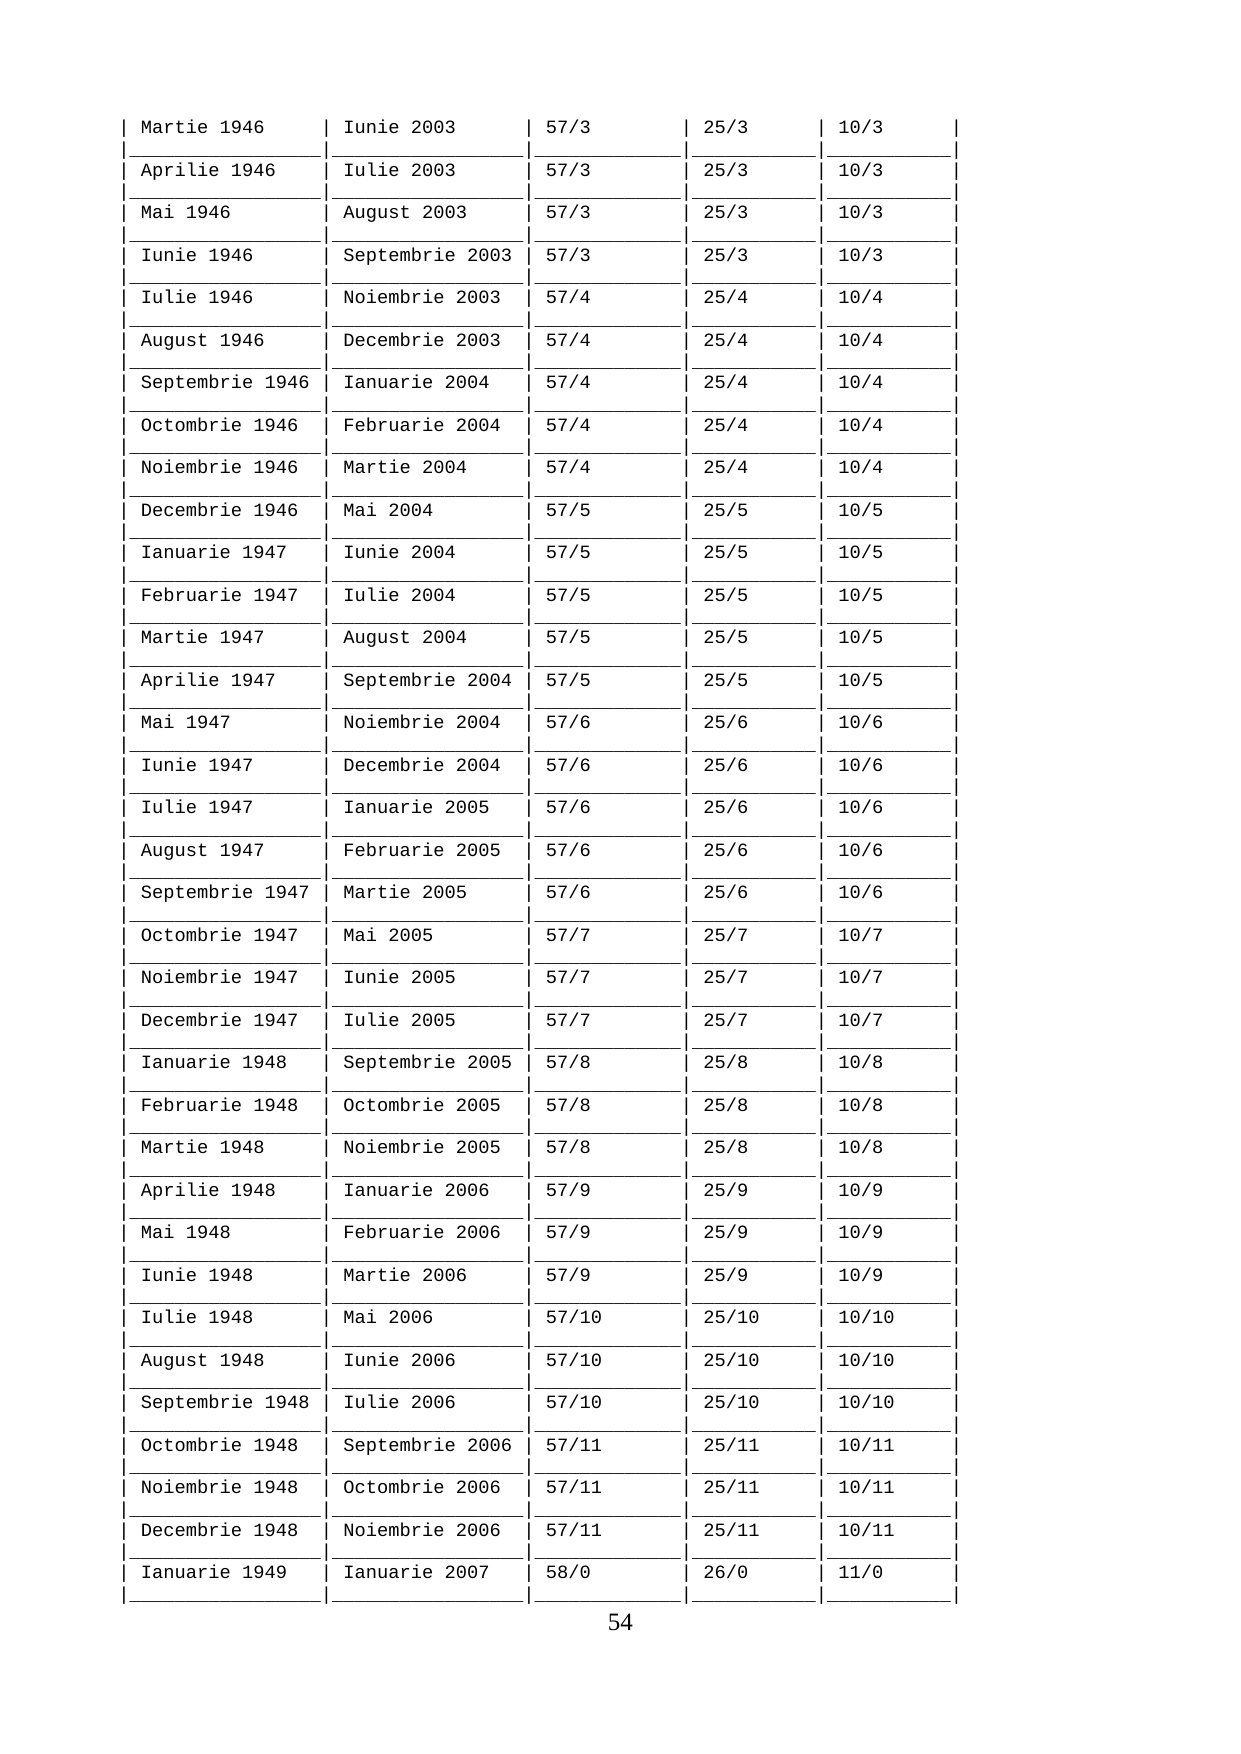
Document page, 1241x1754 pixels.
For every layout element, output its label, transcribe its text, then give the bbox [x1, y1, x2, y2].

text |_________________|_________________|_____________|___________|___________| [118, 1074, 1122, 1096]
text | Februarie 1948 | Octombrie 2005 | 57/8 | 25/8 | 10/8 | [118, 1096, 1122, 1117]
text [118, 1542, 1122, 1563]
text | Ianuarie 1948 | Septembrie 2005 | 57/8 | 25/8 | 10/8 | [118, 1053, 1122, 1074]
text |_________________|_________________|_____________|___________|___________| [118, 522, 1122, 543]
text | Martie 1948 | Noiembrie 2005 | 57/8 | 25/8 | 10/8 | [118, 1138, 1122, 1159]
text | August 1946 | Decembrie 2003 | 57/4 | 25/4 | 10/4 | [118, 331, 1122, 352]
text | Iulie 1946 | Noiembrie 2003 | 57/4 | 25/4 | 10/4 | [118, 288, 1122, 309]
text | Septembrie 1946 | Ianuarie 2004 | 57/4 | 25/4 | 10/4 | [118, 373, 1122, 394]
text |_________________|_________________|_____________|___________|___________| [118, 862, 1122, 883]
text |_________________|_________________|_____________|___________|___________| [118, 649, 1122, 671]
text | Iunie 1946 | Septembrie 2003 | 57/3 | 25/3 | 10/3 | [118, 246, 1122, 267]
text | Octombrie 1946 | Februarie 2004 | 57/4 | 25/4 | 10/4 | [118, 416, 1122, 437]
text | Mai 1948 | Februarie 2006 | 57/9 | 25/9 | 10/9 | [118, 1223, 1122, 1244]
text | Octombrie 1948 | Septembrie 2006 | 57/11 | 25/11 | 10/11 | [118, 1436, 1122, 1457]
text |_________________|_________________|_____________|___________|___________| [118, 267, 1122, 288]
text | Decembrie 1947 | Iulie 2005 | 57/7 | 25/7 | 10/7 | [118, 1011, 1122, 1032]
text | Mai 1946 | August 2003 | 57/3 | 25/3 | 10/3 | [118, 203, 1122, 224]
text |_________________|_________________|_____________|___________|___________| [118, 607, 1122, 628]
text |_________________|_________________|_____________|___________|___________| [118, 1032, 1122, 1053]
text |_________________|_________________|_____________|___________|___________| [118, 1414, 1122, 1436]
text | August 1947 | Februarie 2005 | 57/6 | 25/6 | 10/6 | [118, 841, 1122, 862]
text |_________________|_________________|_____________|___________|___________| [118, 1499, 1122, 1521]
text |_________________|_________________|_____________|___________|___________| [118, 1457, 1122, 1478]
text |_________________|_________________|_____________|___________|___________| [118, 1202, 1122, 1223]
text | Februarie 1947 | Iulie 2004 | 57/5 | 25/5 | 10/5 | [118, 586, 1122, 607]
text |_________________|_________________|_____________|___________|___________| [118, 564, 1122, 586]
text | Noiembrie 1948 | Octombrie 2006 | 57/11 | 25/11 | 10/11 | [118, 1478, 1122, 1499]
text | Iulie 1948 | Mai 2006 | 57/10 | 25/10 | 10/10 | [118, 1308, 1122, 1329]
text |_________________|_________________|_____________|___________|___________| [118, 352, 1122, 373]
text | Iunie 1947 | Decembrie 2004 | 57/6 | 25/6 | 10/6 | [118, 756, 1122, 777]
text | Septembrie 1948 | Iulie 2006 | 57/10 | 25/10 | 10/10 | [118, 1393, 1122, 1414]
text |_________________|_________________|_____________|___________|___________| [118, 904, 1122, 926]
text | Iulie 1947 | Ianuarie 2005 | 57/6 | 25/6 | 10/6 | [118, 798, 1122, 819]
text |_________________|_________________|_____________|___________|___________| [118, 394, 1122, 416]
text | Octombrie 1947 | Mai 2005 | 57/7 | 25/7 | 10/7 | [118, 926, 1122, 947]
text | August 1948 | Iunie 2006 | 57/10 | 25/10 | 10/10 | [118, 1351, 1122, 1372]
text |_________________|_________________|_____________|___________|___________| [118, 437, 1122, 458]
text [118, 1584, 1122, 1606]
text | Aprilie 1948 | Ianuarie 2006 | 57/9 | 25/9 | 10/9 | [118, 1181, 1122, 1202]
text |_________________|_________________|_____________|___________|___________| [118, 1117, 1122, 1138]
text |_________________|_________________|_____________|___________|___________| [118, 479, 1122, 501]
text | Mai 1947 | Noiembrie 2004 | 57/6 | 25/6 | 10/6 | [118, 713, 1122, 734]
text | Decembrie 1946 | Mai 2004 | 57/5 | 25/5 | 10/5 | [118, 501, 1122, 522]
text | Martie 1947 | August 2004 | 57/5 | 25/5 | 10/5 | [118, 628, 1122, 649]
text | Decembrie 1948 | Noiembrie 2006 | 57/11 | 25/11 | 10/11 | [118, 1521, 1122, 1542]
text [118, 182, 1122, 203]
text |_________________|_________________|_____________|___________|___________| [118, 1287, 1122, 1308]
text |_________________|_________________|_____________|___________|___________| [118, 1244, 1122, 1266]
text |_________________|_________________|_____________|___________|___________| [118, 309, 1122, 331]
text |_________________|_________________|_____________|___________|___________| [118, 224, 1122, 246]
text |_________________|_________________|_____________|___________|___________| [118, 734, 1122, 756]
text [118, 139, 1122, 161]
text |_________________|_________________|_____________|___________|___________| [118, 1372, 1122, 1393]
text |_________________|_________________|_____________|___________|___________| [118, 947, 1122, 968]
text |_________________|_________________|_____________|___________|___________| [118, 692, 1122, 713]
text |_________________|_________________|_____________|___________|___________| [118, 777, 1122, 798]
text | Noiembrie 1947 | Iunie 2005 | 57/7 | 25/7 | 10/7 | [118, 968, 1122, 989]
text | Ianuarie 1949 | Ianuarie 2007 | 58/0 | 26/0 | 11/0 | [118, 1563, 1122, 1584]
text | Septembrie 1947 | Martie 2005 | 57/6 | 25/6 | 10/6 | [118, 883, 1122, 904]
text | Martie 1946 | Iunie 2003 | 57/3 | 25/3 | 10/3 | [118, 118, 1122, 139]
text | Noiembrie 1946 | Martie 2004 | 57/4 | 25/4 | 10/4 | [118, 458, 1122, 479]
text |_________________|_________________|_____________|___________|___________| [118, 1329, 1122, 1351]
text |_________________|_________________|_____________|___________|___________| [118, 819, 1122, 841]
text | Aprilie 1946 | Iulie 2003 | 57/3 | 25/3 | 10/3 | [118, 161, 1122, 182]
text |_________________|_________________|_____________|___________|___________| [118, 989, 1122, 1011]
text | Aprilie 1947 | Septembrie 2004 | 57/5 | 25/5 | 10/5 | [118, 671, 1122, 692]
text | Iunie 1948 | Martie 2006 | 57/9 | 25/9 | 10/9 | [118, 1266, 1122, 1287]
text |_________________|_________________|_____________|___________|___________| [118, 1159, 1122, 1181]
text | Ianuarie 1947 | Iunie 2004 | 57/5 | 25/5 | 10/5 | [118, 543, 1122, 564]
